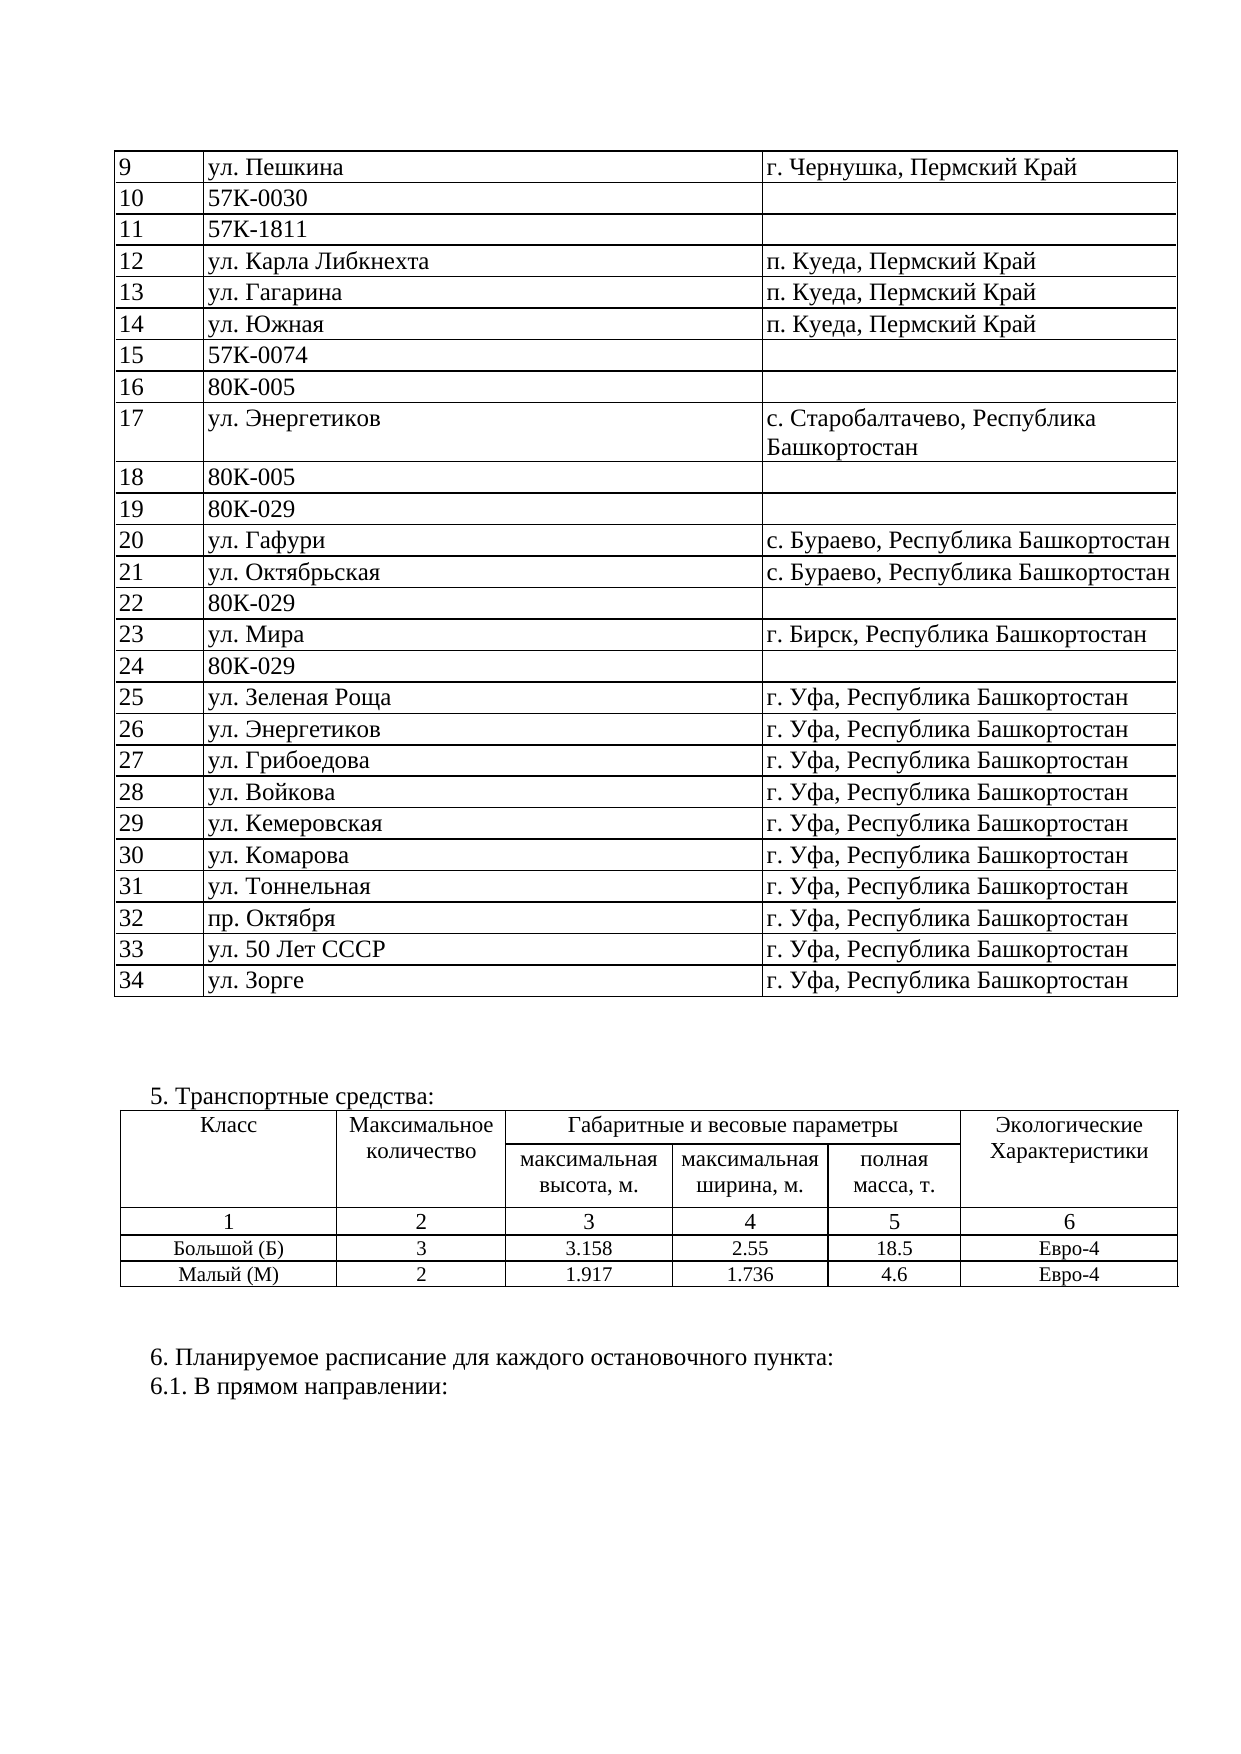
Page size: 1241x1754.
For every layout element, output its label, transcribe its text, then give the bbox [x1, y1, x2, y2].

table_cell 24 [115, 651, 203, 681]
table_cell ул. Октябрьская [204, 557, 762, 587]
table_header Экологические Характеристики [961, 1111, 1177, 1206]
table_cell 80К-029 [204, 651, 762, 681]
table_cell 5 [829, 1208, 960, 1234]
table_cell г. Уфа, Республика Башкортостан [763, 901, 1177, 933]
table_cell г. Уфа, Республика Башкортостан [763, 933, 1177, 964]
table_cell с. Бураево, Республика Башкортостан [763, 555, 1177, 587]
table_cell п. Куеда, Пермский Край [763, 307, 1177, 339]
table_cell 80К-005 [204, 372, 762, 402]
text 6.1. В прямом направлении: [150, 1371, 1090, 1400]
table_cell Евро-4 [961, 1236, 1177, 1260]
table_cell г. Уфа, Республика Башкортостан [763, 681, 1177, 712]
table_cell г. Уфа, Республика Башкортостан [763, 870, 1177, 901]
table_cell 31 [115, 871, 203, 901]
table_cell 9 [115, 152, 203, 181]
table_cell 1 [121, 1208, 336, 1234]
table_cell 17 [115, 403, 203, 461]
table_cell 11 [115, 214, 203, 244]
table_cell ул. Энергетиков [204, 714, 762, 744]
table_cell 21 [115, 556, 203, 587]
table_cell 18 [115, 462, 203, 492]
table_cell 15 [115, 340, 203, 370]
table_cell максимальная высота, м. [506, 1145, 672, 1206]
table_cell [763, 650, 1177, 681]
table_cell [763, 152, 1177, 181]
table_cell ул. Мира [204, 620, 762, 649]
table_cell 3 [506, 1208, 672, 1234]
table_cell пр. Октября [204, 903, 762, 933]
table_cell 29 [115, 808, 203, 838]
table_cell 80К-005 [204, 462, 762, 492]
table_cell Малый (М) [121, 1262, 336, 1286]
table_cell г. Уфа, Республика Башкортостан [763, 713, 1177, 744]
table_cell п. Куеда, Пермский Край [763, 244, 1177, 276]
table_cell 26 [115, 714, 203, 744]
table_cell ул. Гафури [204, 525, 762, 555]
table_cell с. Бураево, Республика Башкортостан [763, 524, 1177, 555]
table_cell ул. Кемеровская [204, 808, 762, 838]
table_cell ул. Пешкина [204, 152, 762, 181]
table_cell ул. Тоннельная [204, 871, 762, 901]
table_cell 3 [337, 1236, 505, 1260]
table_cell 4 [673, 1208, 827, 1234]
table_cell 57К-0074 [204, 340, 762, 370]
table_cell [763, 339, 1177, 370]
table_cell 33 [115, 934, 203, 964]
table_cell ул. Войкова [204, 777, 762, 807]
table_header Максимальное количество [337, 1111, 505, 1206]
table_cell ул. Энергетиков [204, 403, 762, 461]
table_cell 1.736 [673, 1262, 827, 1286]
table_cell [763, 461, 1177, 492]
table_cell 23 [115, 619, 203, 649]
table_cell 13 [115, 277, 203, 307]
table_cell 2 [337, 1262, 505, 1286]
table_cell ул. Карла Либкнехта [204, 246, 762, 276]
table_cell максимальная ширина, м. [673, 1145, 827, 1206]
table_cell 2.55 [673, 1236, 827, 1260]
table_cell 3.158 [506, 1236, 672, 1260]
table_cell г. Уфа, Республика Башкортостан [763, 775, 1177, 807]
table_cell Большой (Б) [121, 1236, 336, 1260]
text 6. Планируемое расписание для каждого остановочного пункта: [150, 1342, 1090, 1371]
table_cell [763, 213, 1177, 244]
table_cell ул. Грибоедова [204, 746, 762, 775]
table_cell полная масса, т. [829, 1145, 960, 1206]
table_cell ул. Зорге [204, 966, 762, 996]
table_cell 57К-0030 [204, 183, 762, 213]
table_cell 80К-029 [204, 588, 762, 618]
table_cell [763, 370, 1177, 402]
table_cell 1.917 [506, 1262, 672, 1286]
table_cell 27 [115, 745, 203, 775]
table_cell 22 [115, 588, 203, 618]
table_cell 6 [961, 1208, 1177, 1234]
table_cell 19 [115, 493, 203, 524]
table_cell ул. 50 Лет СССР [204, 934, 762, 964]
table_cell 18.5 [829, 1236, 960, 1260]
table_cell ул. Комарова [204, 840, 762, 870]
table_header Класс [121, 1111, 336, 1206]
table_cell 10 [115, 183, 203, 213]
table_cell г. Уфа, Республика Башкортостан [763, 807, 1177, 838]
table_cell г. Бирск, Республика Башкортостан [763, 618, 1177, 649]
table_cell 20 [115, 525, 203, 555]
table_cell 25 [115, 682, 203, 712]
table_cell г. Уфа, Республика Башкортостан [763, 744, 1177, 775]
table_cell 28 [115, 776, 203, 807]
table_cell 30 [115, 839, 203, 870]
table_cell 16 [115, 371, 203, 402]
table_cell 57К-1811 [204, 215, 762, 244]
table_cell Евро-4 [961, 1262, 1177, 1286]
table_cell 34 [115, 965, 203, 996]
text 5. Транспортные средства: [150, 1081, 1090, 1110]
table_cell г. Уфа, Республика Башкортостан [763, 838, 1177, 870]
table_cell ул. Южная [204, 309, 762, 339]
table_cell с. Старобалтачево, Республика Башкортостан [763, 402, 1177, 461]
table_cell 2 [337, 1208, 505, 1234]
table_cell 80К-029 [204, 494, 762, 524]
table_cell п. Куеда, Пермский Край [763, 276, 1177, 307]
table_cell г. Уфа, Республика Башкортостан [763, 964, 1177, 996]
table_cell [763, 181, 1177, 213]
table_cell ул. Зеленая Роща [204, 683, 762, 712]
table_cell [763, 492, 1177, 524]
table_cell ул. Гагарина [204, 277, 762, 307]
table_header Габаритные и весовые параметры [506, 1111, 960, 1143]
table_cell 12 [115, 245, 203, 276]
table_cell 32 [115, 902, 203, 933]
table_cell 14 [115, 308, 203, 339]
table_cell 4.6 [829, 1262, 960, 1286]
table_cell [763, 587, 1177, 618]
